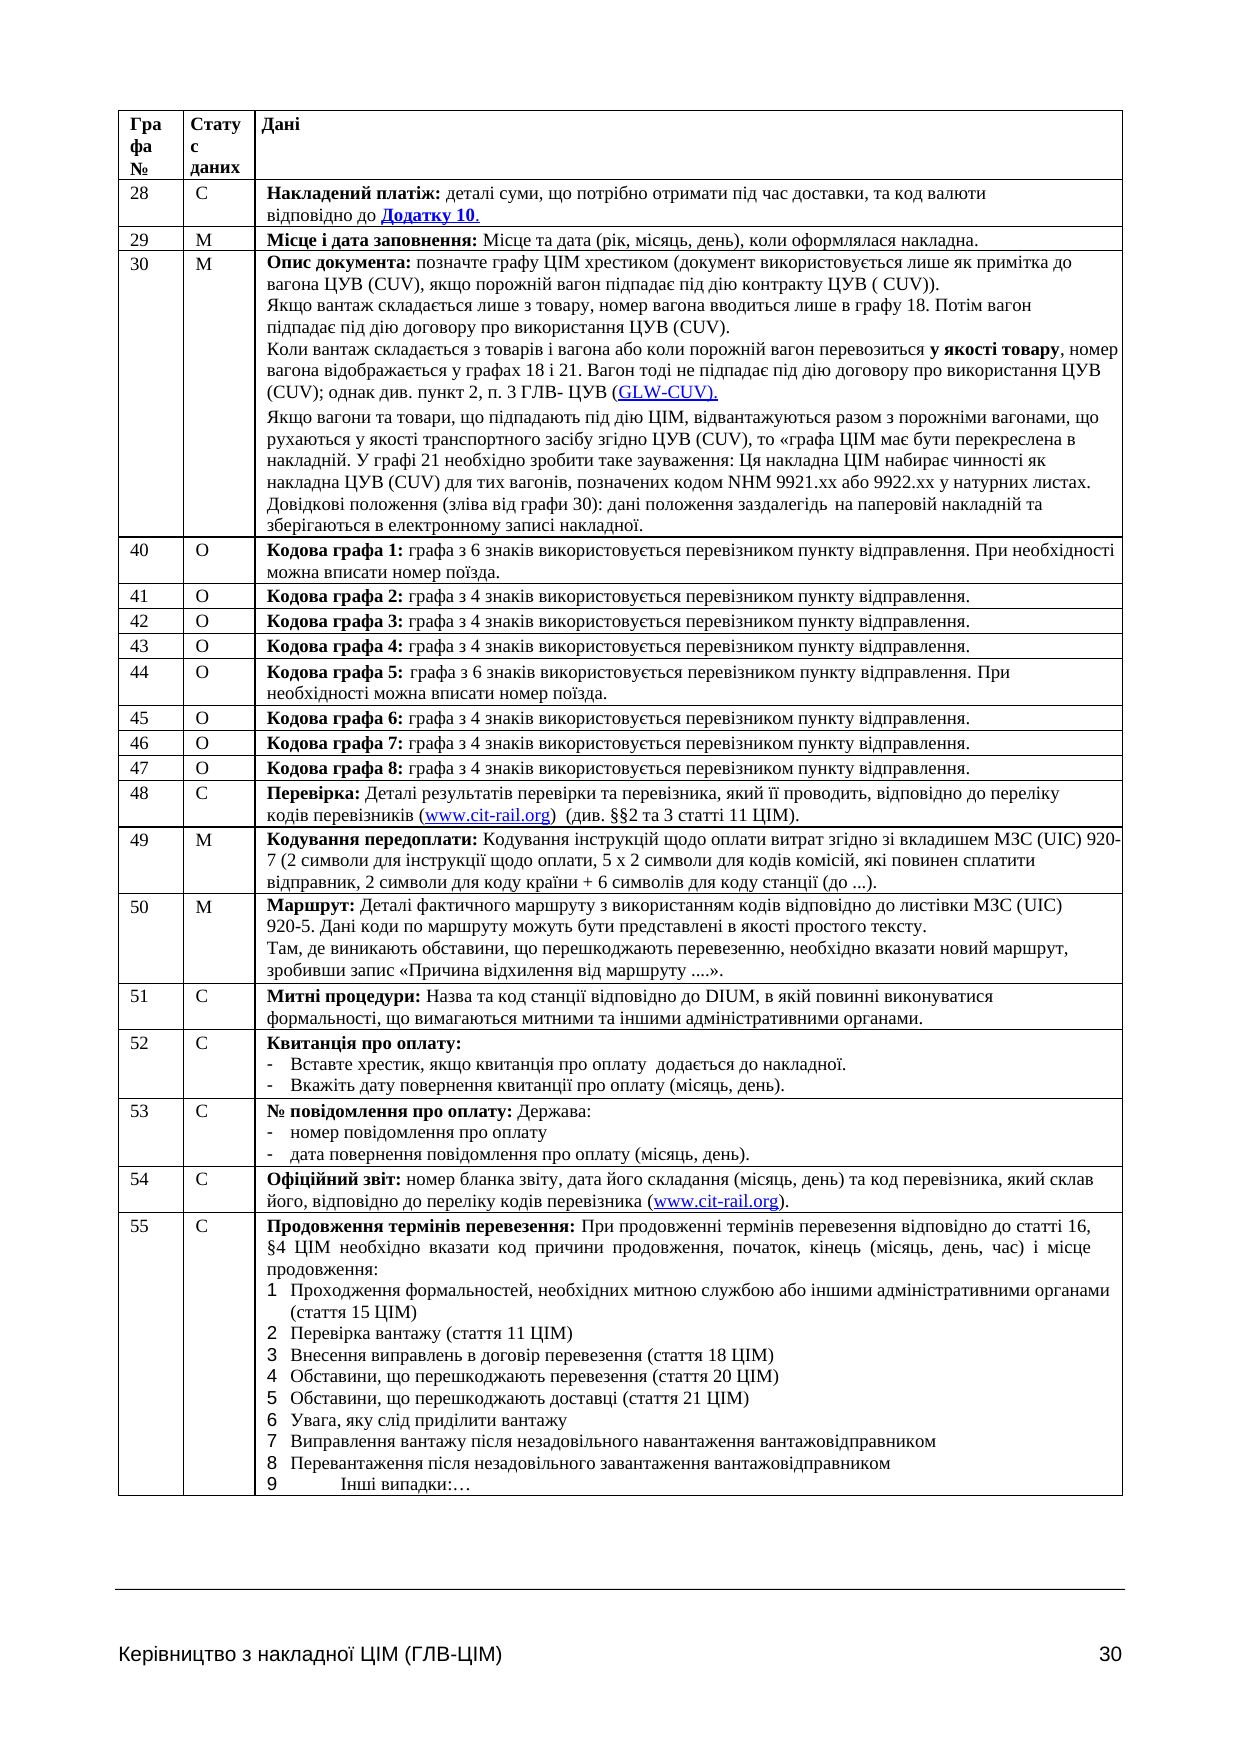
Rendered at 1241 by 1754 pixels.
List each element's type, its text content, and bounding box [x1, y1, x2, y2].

table_cell Місце і дата заповнення: Місце та дата (рік, місяць, день), коли оформлялася накладна. [256, 227, 1122, 250]
table_cell 44 [119, 659, 183, 705]
table_cell O [184, 731, 254, 755]
table_cell Накладений платіж: деталі суми, що потрібно отримати під час доставки, та код валюти відповідно до Додатку 10. [256, 180, 1122, 226]
table_cell Митні процедури: Назва та код станції відповідно до DIUM, в якій повинні виконуватися формальності, що вимагаються митними та іншими адміністративними органами. [256, 984, 1122, 1029]
table_cell O [184, 538, 254, 583]
table_cell C [184, 984, 254, 1029]
table_cell 30 [119, 251, 183, 536]
table_cell 43 [119, 634, 183, 658]
table_cell Кодова графа 8: графа з 4 знаків використовується перевізником пункту відправлення. [256, 756, 1122, 780]
table_cell Кодова графа 6: графа з 4 знаків використовується перевізником пункту відправлення. [256, 706, 1122, 730]
table_cell C [184, 1099, 254, 1166]
table_cell Кодова графа 3: графа з 4 знаків використовується перевізником пункту відправлення. [256, 609, 1122, 633]
table_cell Кодова графа 1: графа з 6 знаків використовується перевізником пункту відправлення. При необхідності можна вписати номер поїзда. [256, 538, 1122, 583]
table_cell C [184, 1167, 254, 1212]
table_cell C [184, 1213, 254, 1495]
table_cell Кодова графа 5: графа з 6 знаків використовується перевізником пункту відправлення. При необхідності можна вписати номер поїзда. [256, 659, 1122, 705]
table_cell 48 [119, 781, 183, 826]
table_cell C [184, 1030, 254, 1097]
table_cell 42 [119, 609, 183, 633]
table_cell O [184, 634, 254, 658]
table_cell № повідомлення про оплату: Держава: номер повідомлення про оплату дата повернення повідомлення про оплату (місяць, день). [256, 1099, 1122, 1166]
table_cell Квитанція про оплату: Вставте хрестик, якщо квитанція про оплату додається до накладної. Вкажіть дату повернення квитанції про оплату (місяць, день). [256, 1030, 1122, 1097]
table_header Графа № [119, 111, 183, 179]
table_cell Кодова графа 4: графа з 4 знаків використовується перевізником пункту відправлення. [256, 634, 1122, 658]
table_cell O [184, 756, 254, 780]
table_cell O [184, 659, 254, 705]
table_cell O [184, 706, 254, 730]
table_cell Опис документа: позначте графу ЦIM хрестиком (документ використовується лише як примітка до вагона ЦУВ (CUV), якщо порожній вагон підпадає під дію контракту ЦУВ ( CUV)). Якщо вантаж складається лише з товару, номер вагона вводиться лише в графу 18. Потім вагон підпадає під дію договору про використання ЦУВ (CUV). Коли вантаж складається з товарів і вагона або коли порожній вагон перевозиться у якості товару, номер вагона відображається у графах 18 і 21. Вагон тоді не підпадає під дію договору про використання ЦУВ (CUV); однак див. пункт 2, п. 3 ГЛВ- ЦУВ (GLW-CUV). [256, 251, 1122, 404]
table_cell Продовження термінів перевезення: При продовженні термінів перевезення відповідно до статті 16, §4 ЦІМ необхідно вказати код причини продовження, початок, кінець (місяць, день, час) і місце продовження: Проходження формальностей, необхідних митною службою або іншими адміністративними органами (стаття 15 ЦІМ) Перевірка вантажу (стаття 11 ЦІМ) Внесення виправлень в договір перевезення (стаття 18 ЦІМ) Обставини, що перешкоджають перевезення (стаття 20 ЦІМ) Обставини, що перешкоджають доставці (стаття 21 ЦІМ) Увага, яку слід приділити вантажу Виправлення вантажу після незадовільного навантаження вантажовідправником Перевантаження після незадовільного завантаження вантажовідправником Інші випадки:… [256, 1213, 1122, 1495]
table_header Дані [256, 111, 1122, 179]
table_cell O [184, 584, 254, 608]
table_cell Перевірка: Деталі результатів перевірки та перевізника, який її проводить, відповідно до переліку кодів перевізників (www.cit-rail.org) (див. §§2 та 3 статті 11 ЦIM). [256, 781, 1122, 826]
table_cell 41 [119, 584, 183, 608]
table_cell Кодова графа 7: графа з 4 знаків використовується перевізником пункту відправлення. [256, 731, 1122, 755]
table_cell Якщо вагони та товари, що підпадають під дію ЦIM, відвантажуються разом з порожніми вагонами, що рухаються у якості транспортного засібу згідно ЦУВ (CUV), то «графа ЦIM має бути перекреслена в накладній. У графі 21 необхідно зробити таке зауваження: Ця накладна ЦIM набирає чинності як накладна ЦУВ (CUV) для тих вагонів, позначених кодом NHM 9921.xx або 9922.xx у натурних листах. Довідкові положення (зліва від графи 30): дані положення заздалегідь на паперовій накладній та зберігаються в електронному записі накладної. [256, 404, 1122, 536]
table_cell 40 [119, 538, 183, 583]
table_cell C [184, 781, 254, 826]
table_cell 45 [119, 706, 183, 730]
table_cell M [184, 251, 254, 536]
table_cell M [184, 227, 254, 250]
table_cell Кодова графа 2: графа з 4 знаків використовується перевізником пункту відправлення. [256, 584, 1122, 608]
table_cell 52 [119, 1030, 183, 1097]
table_cell O [184, 609, 254, 633]
table_header Статус даних [184, 111, 254, 179]
table_cell C [184, 180, 254, 226]
table_cell 53 [119, 1099, 183, 1166]
table_cell Маршрут: Деталі фактичного маршруту з використанням кодів відповідно до листівки МЗС (UIC) 920-5. Дані коди по маршруту можуть бути представлені в якості простого тексту. Там, де виникають обставини, що перешкоджають перевезенню, необхідно вказати новий маршрут, зробивши запис «Причина відхилення від маршруту ....». [256, 894, 1122, 982]
table_cell M [184, 828, 254, 893]
table_cell M [184, 894, 254, 982]
table_cell 51 [119, 984, 183, 1029]
table_cell 46 [119, 731, 183, 755]
table_cell 49 [119, 828, 183, 893]
table_cell 47 [119, 756, 183, 780]
table_cell 54 [119, 1167, 183, 1212]
table_cell Кодування передоплати: Кодування інструкцій щодо оплати витрат згідно зі вкладишем МЗС (UIC) 920-7 (2 символи для інструкції щодо оплати, 5 x 2 символи для кодів комісій, які повинен сплатити відправник, 2 символи для коду країни + 6 символів для коду станції (до ...). [256, 828, 1122, 893]
table_cell 50 [119, 894, 183, 982]
table_cell Офіційний звіт: номер бланка звіту, дата його складання (місяць, день) та код перевізника, який склав його, відповідно до переліку кодів перевізника (www.cit-rail.org). [256, 1167, 1122, 1212]
table_cell 55 [119, 1213, 183, 1495]
table_cell 28 [119, 180, 183, 226]
table_cell 29 [119, 227, 183, 250]
